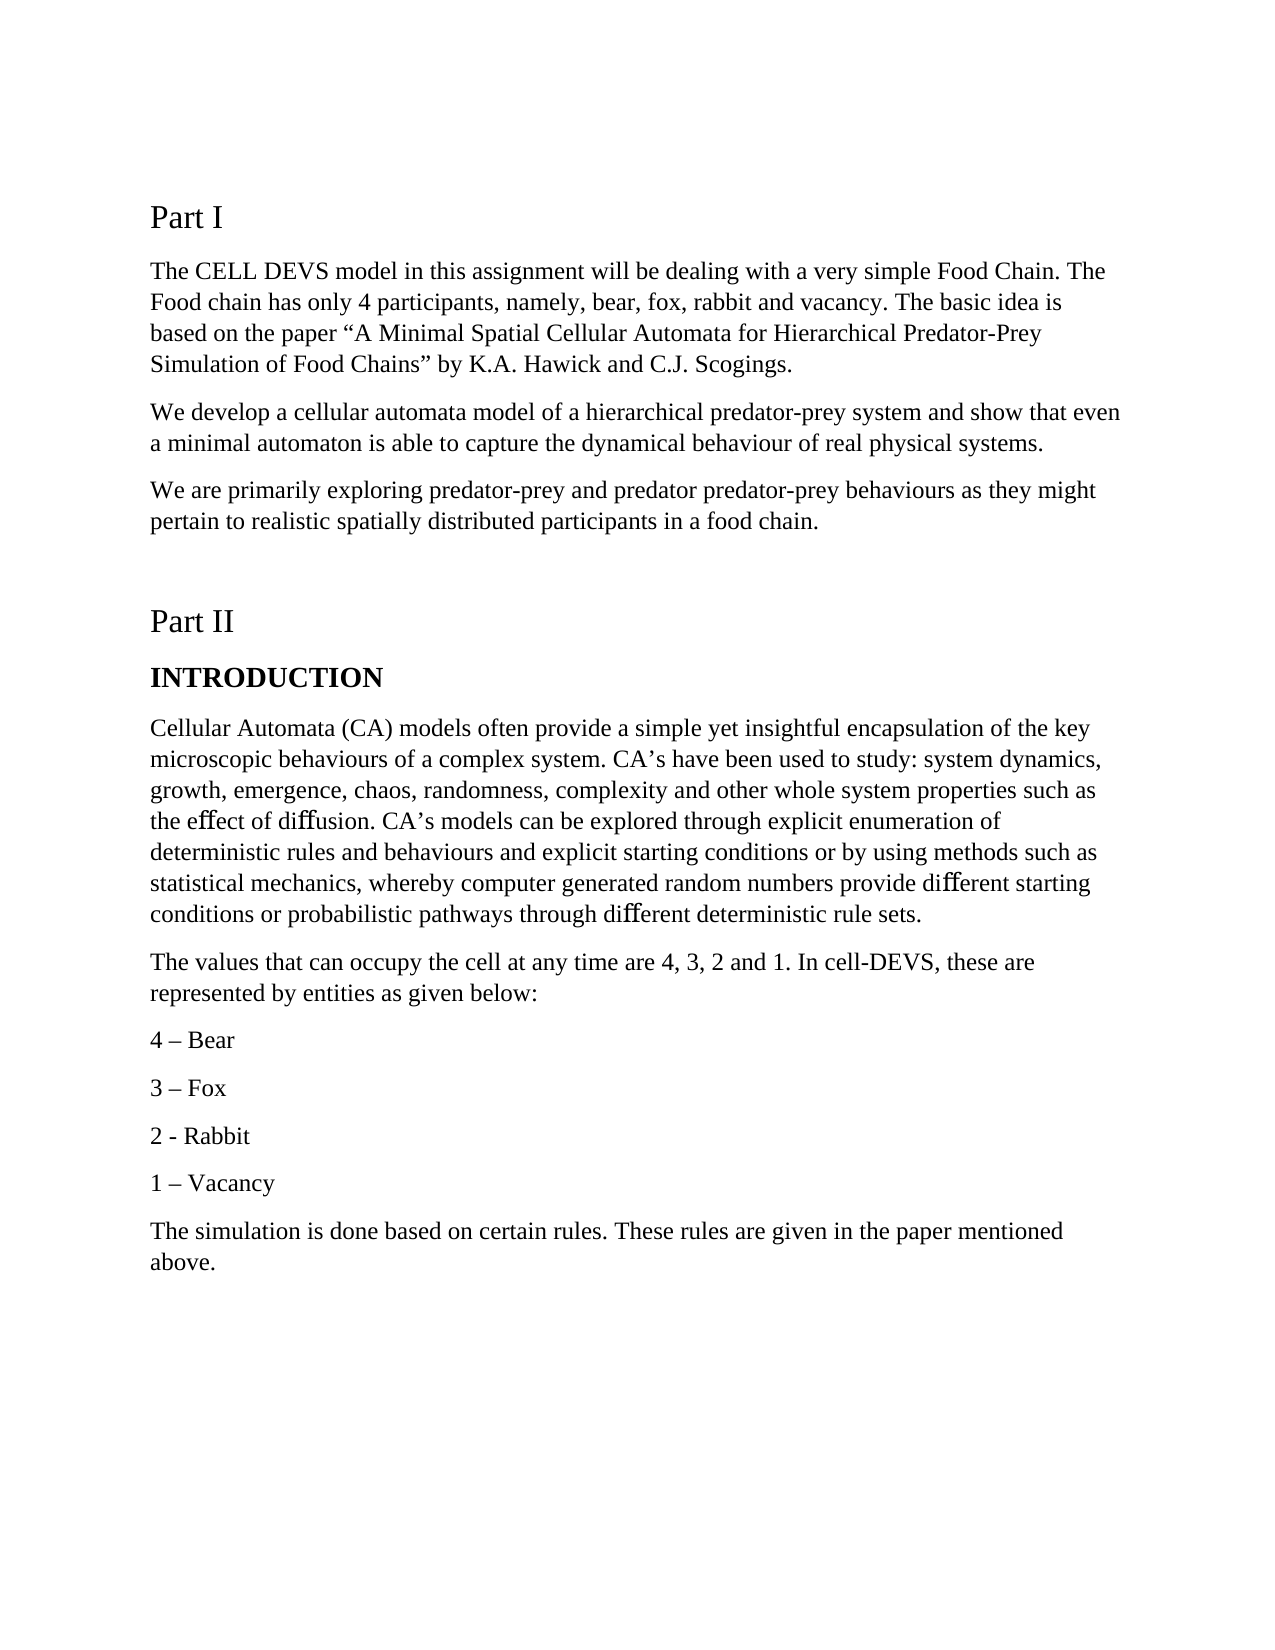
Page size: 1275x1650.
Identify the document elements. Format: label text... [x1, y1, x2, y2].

text Part I [150, 198, 1125, 236]
text The CELL DEVS model in this assignment will be dealing with a very simple Food Chain. The Food chain has only 4 participants, namely, bear, fox, rabbit and vacancy. The basic idea is based on the paper “A Minimal Spatial Cellular Automata for Hierarchical Predator-Prey Simulation of Food Chains” by K.A. Hawick and C.J. Scogings. [150, 256, 1125, 378]
text Part II [150, 602, 1125, 640]
text The values that can occupy the cell at any time are 4, 3, 2 and 1. In cell-DEVS, these are represented by entities as given below: [150, 947, 1125, 1006]
text 3 – Fox [150, 1073, 1125, 1102]
text Cellular Automata (CA) models often provide a simple yet insightful encapsulation of the key microscopic behaviours of a complex system. CA’s have been used to study: system dynamics, growth, emergence, chaos, randomness, complexity and other whole system properties such as the eﬀect of diﬀusion. CA’s models can be explored through explicit enumeration of deterministic rules and behaviours and explicit starting conditions or by using methods such as statistical mechanics, whereby computer generated random numbers provide diﬀerent starting conditions or probabilistic pathways through diﬀerent deterministic rule sets. [150, 713, 1125, 928]
text INTRODUCTION [150, 660, 1125, 693]
text The simulation is done based on certain rules. These rules are given in the paper mentioned above. [150, 1216, 1125, 1276]
text We are primarily exploring predator-prey and predator predator-prey behaviours as they might pertain to realistic spatially distributed participants in a food chain. [150, 475, 1125, 535]
text 1 – Vacancy [150, 1168, 1125, 1197]
text We develop a cellular automata model of a hierarchical predator-prey system and show that even a minimal automaton is able to capture the dynamical behaviour of real physical systems. [150, 397, 1125, 456]
text 2 - Rabbit [150, 1121, 1125, 1149]
text 4 – Bear [150, 1025, 1125, 1054]
